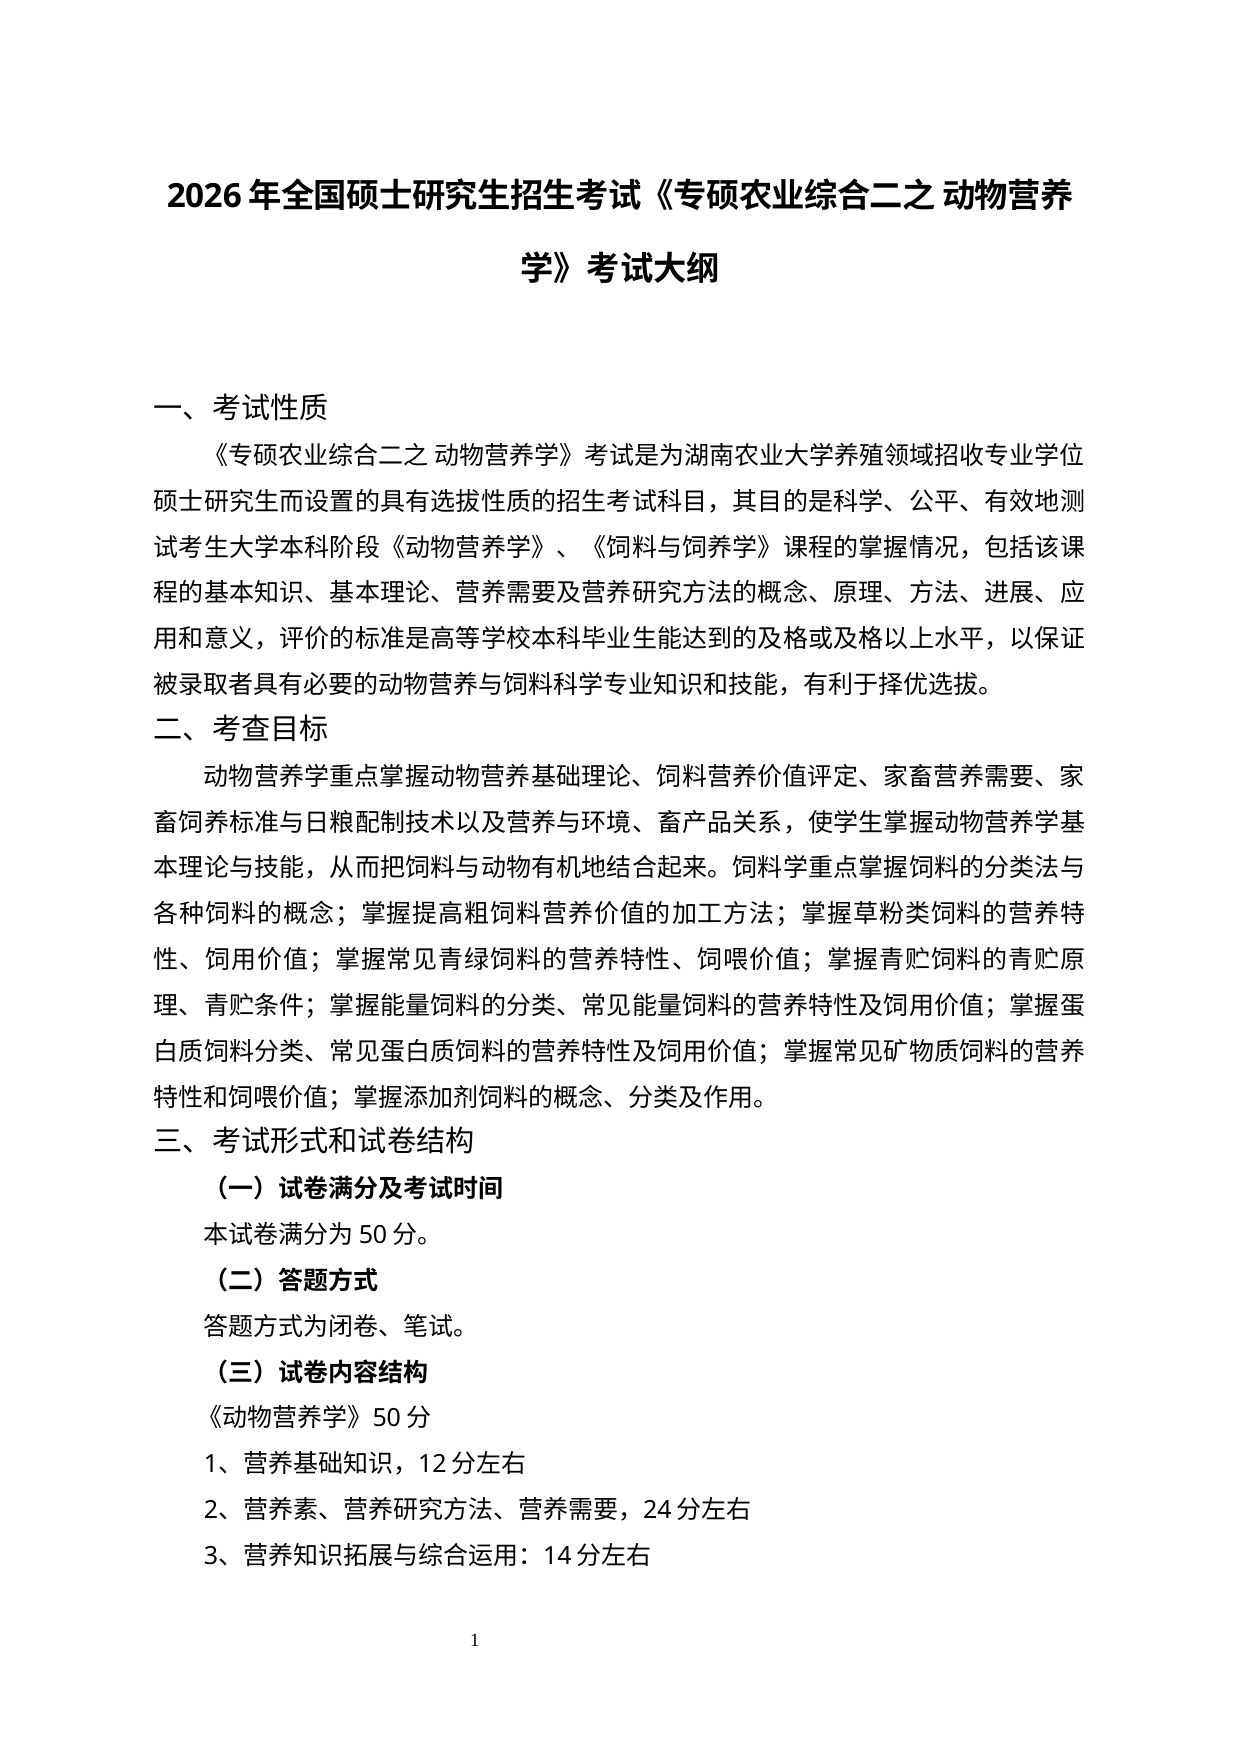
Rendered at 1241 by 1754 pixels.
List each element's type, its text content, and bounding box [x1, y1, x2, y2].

text 本试卷满分为50分。 [153, 1207, 1087, 1253]
text 2026年全国硕士研究生招生考试《专硕农业综合二之 动物营养学》考试大纲 [153, 169, 1087, 290]
text （二）答题方式 [153, 1253, 1087, 1298]
text 1、营养基础知识，12分左右 [153, 1436, 1087, 1482]
text 答题方式为闭卷、笔试。 [153, 1298, 1087, 1344]
text 一、考试性质 [153, 382, 1087, 428]
text 三、考试形式和试卷结构 [153, 1115, 1087, 1161]
text （一）试卷满分及考试时间 [153, 1161, 1087, 1207]
text （三）试卷内容结构 [153, 1344, 1087, 1390]
text 《动物营养学》50分 [153, 1390, 1087, 1436]
text 动物营养学重点掌握动物营养基础理论、饲料营养价值评定、家畜营养需要、家畜饲养标准与日粮配制技术以及营养与环境、畜产品关系，使学生掌握动物营养学基本理论与技能，从而把饲料与动物有机地结合起来。饲料学重点掌握饲料的分类法与各种饲料的概念；掌握提高粗饲料营养价值的加工方法；掌握草粉类饲料的营养特性、饲用价值；掌握常见青绿饲料的营养特性、饲喂价值；掌握青贮饲料的青贮原理、青贮条件；掌握能量饲料的分类、常见能量饲料的营养特性及饲用价值；掌握蛋白质饲料分类、常见蛋白质饲料的营养特性及饲用价值；掌握常见矿物质饲料的营养特性和饲喂价值；掌握添加剂饲料的概念、分类及作用。 [153, 748, 1087, 1115]
text 2、营养素、营养研究方法、营养需要，24分左右 [153, 1482, 1087, 1528]
text 二、考查目标 [153, 703, 1087, 748]
text 《专硕农业综合二之 动物营养学》考试是为湖南农业大学养殖领域招收专业学位硕士研究生而设置的具有选拔性质的招生考试科目，其目的是科学、公平、有效地测试考生大学本科阶段《动物营养学》、《饲料与饲养学》课程的掌握情况，包括该课程的基本知识、基本理论、营养需要及营养研究方法的概念、原理、方法、进展、应用和意义，评价的标准是高等学校本科毕业生能达到的及格或及格以上水平，以保证被录取者具有必要的动物营养与饲料科学专业知识和技能，有利于择优选拔。 [153, 428, 1087, 703]
text 3、营养知识拓展与综合运用：14分左右 [153, 1528, 1087, 1573]
